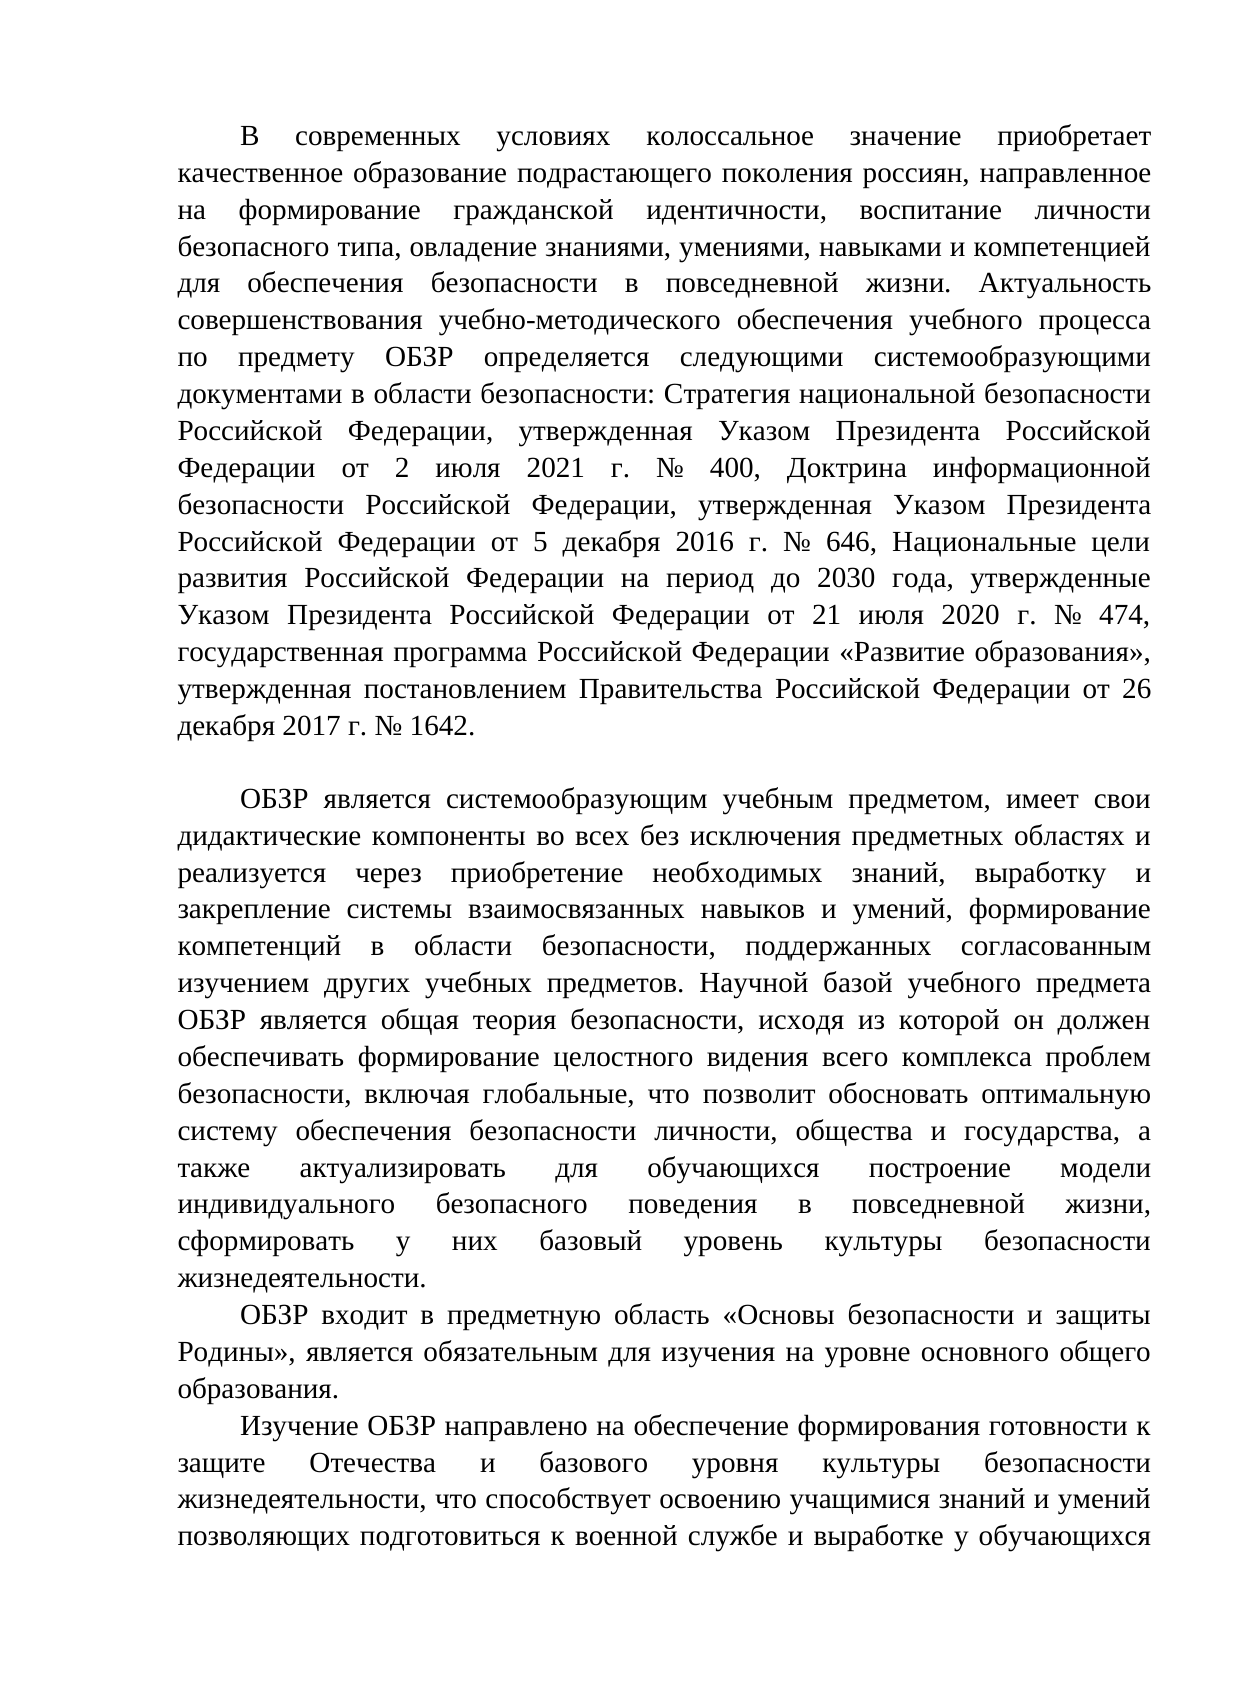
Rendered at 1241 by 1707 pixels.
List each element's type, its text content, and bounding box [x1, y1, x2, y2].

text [177, 1408, 1152, 1552]
text ОБЗР входит в предметную область «Основы безопасности и защиты Родины», является обязательным для изучения на уровне основного общего образования. [177, 1297, 1152, 1404]
text ОБЗР является системообразующим учебным предметом, имеет свои дидактические компоненты во всех без исключения предметных областях и реализуется через приобретение необходимых знаний, выработку и закрепление системы взаимосвязанных навыков и умений, формирование компетенций в области безопасности, поддержанных согласованным изучением других учебных предметов. Научной базой учебного предмета ОБЗР является общая теория безопасности, исходя из которой он должен обеспечивать формирование целостного видения всего комплекса проблем безопасности, включая глобальные, что позволит обосновать оптимальную систему обеспечения безопасности личности, общества и государства, а также актуализировать для обучающихся построение модели индивидуального безопасного поведения в повседневной жизни, сформировать у них базовый уровень культуры безопасности жизнедеятельности. [177, 781, 1152, 1294]
text В современных условиях колоссальное значение приобретает качественное образование подрастающего поколения россиян, направленное на формирование гражданской идентичности, воспитание личности безопасного типа, овладение знаниями, умениями, навыками и компетенцией для обеспечения безопасности в повседневной жизни. Актуальность совершенствования учебно-методического обеспечения учебного процесса по предмету ОБЗР определяется следующими системообразующими документами в области безопасности: Стратегия национальной безопасности Российской Федерации, утвержденная Указом Президента Российской Федерации от 2 июля 2021 г. № 400, Доктрина информационной безопасности Российской Федерации, утвержденная Указом Президента Российской Федерации от 5 декабря 2016 г. № 646, Национальные цели развития Российской Федерации на период до 2030 года, утвержденные Указом Президента Российской Федерации от 21 июля 2020 г. № 474, государственная программа Российской Федерации «Развитие образования», утвержденная постановлением Правительства Российской Федерации от 26 декабря 2017 г. № 1642. [177, 118, 1152, 742]
